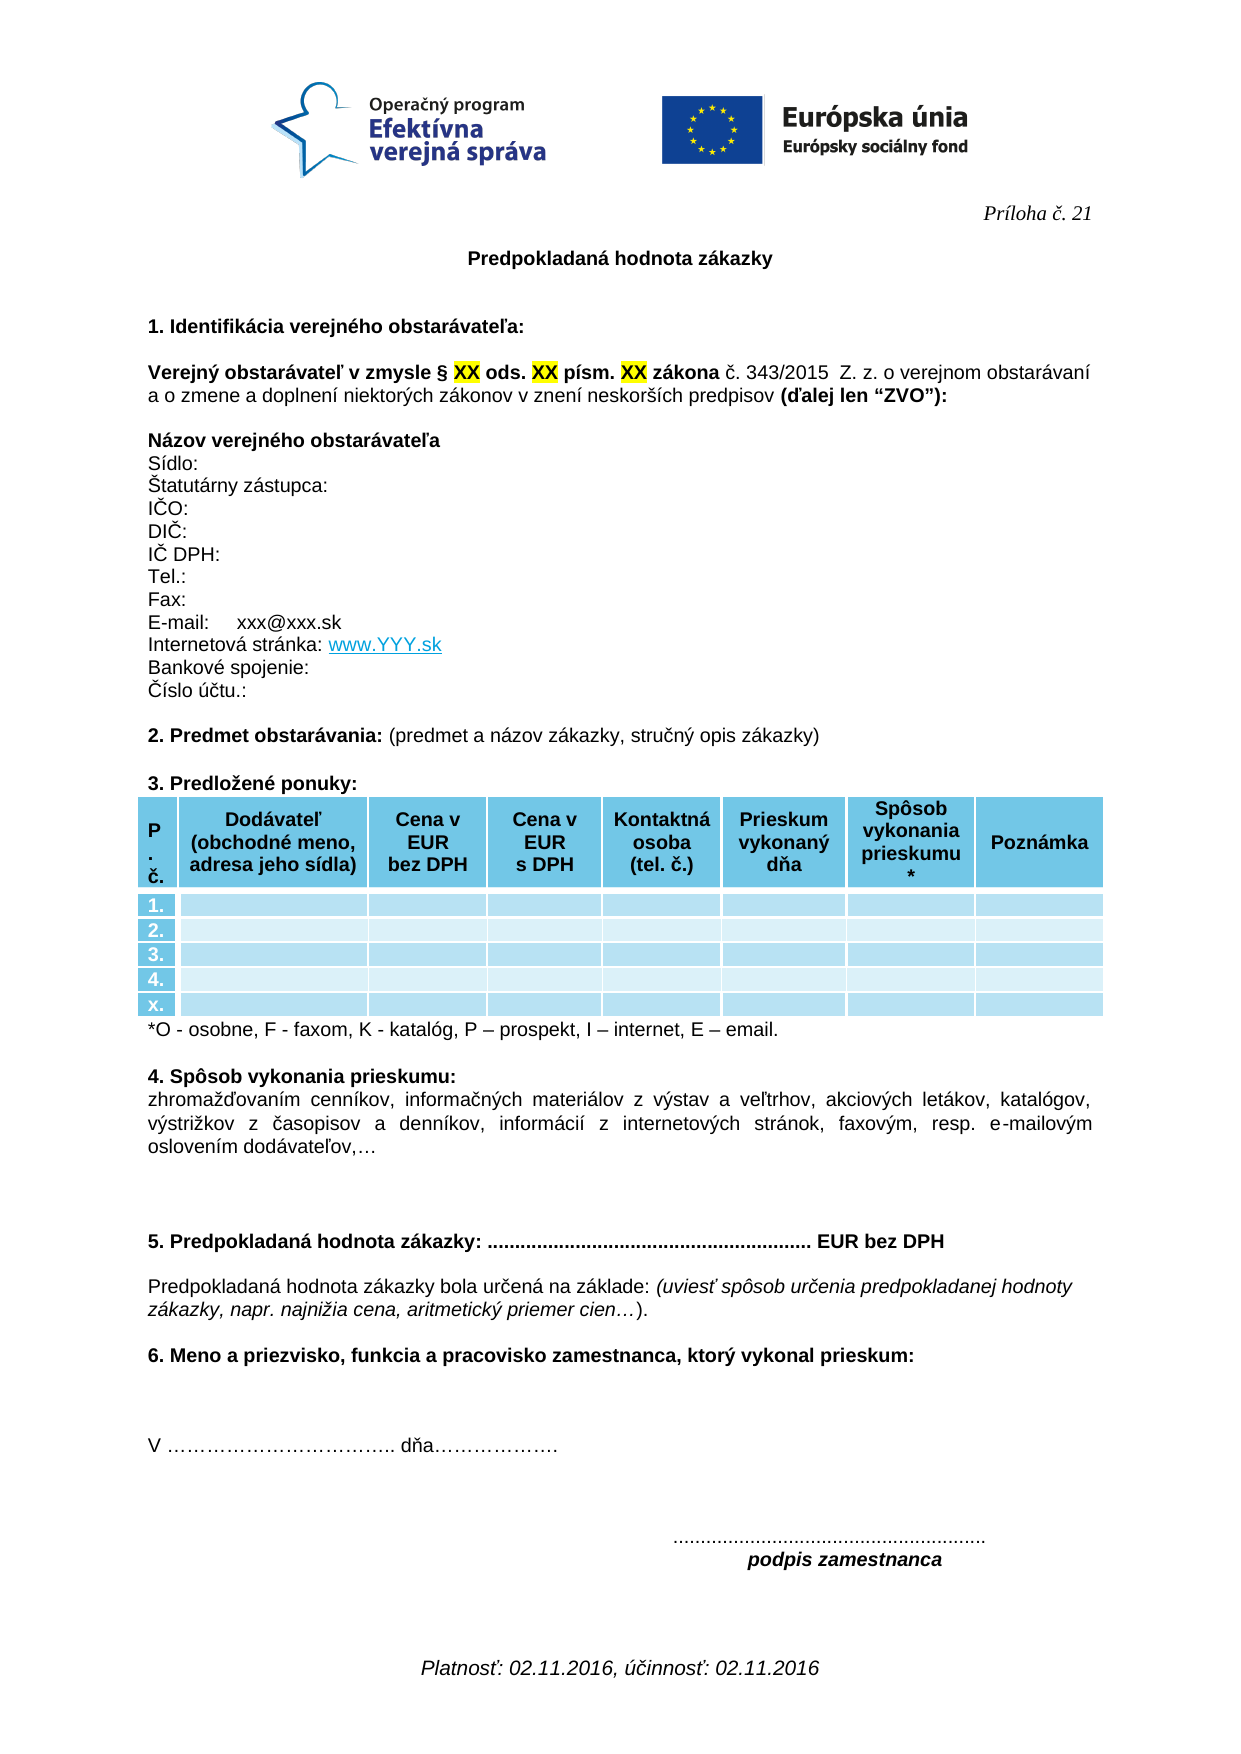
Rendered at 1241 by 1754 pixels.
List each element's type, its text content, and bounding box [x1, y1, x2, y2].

table_cell 1. [138, 894, 175, 916]
text IČ DPH: [148, 542, 1092, 565]
text Príloha č. 21 [148, 200, 1092, 224]
text ......................................................... podpis zamestnanca [148, 1525, 1092, 1571]
table_cell [848, 943, 974, 966]
table_cell [847, 968, 975, 991]
table_cell [976, 894, 1103, 916]
table_cell [488, 919, 602, 941]
table_header Spôsob vykonania prieskumu * [848, 797, 974, 887]
table_cell [369, 894, 486, 916]
table_cell [848, 894, 974, 916]
table_cell [181, 943, 367, 966]
table_cell 3. [138, 943, 175, 966]
text 6. Meno a priezvisko, funkcia a pracovisko zamestnanca, ktorý vykonal prieskum: [148, 1343, 1092, 1366]
text Predpokladaná hodnota zákazky bola určená na základe: (uviesť spôsob určenia predpokladanej hodnoty zákazky, napr. najnižia cena, aritmetický priemer cien…). [148, 1275, 1092, 1321]
table_cell 2. [138, 919, 175, 941]
text 2. Predmet obstarávania: (predmet a názov zákazky, stručný opis zákazky) [148, 724, 1092, 747]
text E-mail: xxx@xxx.sk [148, 611, 1092, 633]
table_cell [488, 968, 602, 991]
table_cell [181, 993, 367, 1016]
text 3. Predložené ponuky: [148, 772, 1092, 794]
text DIČ: [148, 520, 1092, 542]
text Sídlo: [148, 452, 1092, 474]
table_cell x. [138, 993, 175, 1016]
text 4. Spôsob vykonania prieskumu: [148, 1065, 1092, 1088]
table_cell [976, 919, 1103, 941]
table_header Cena v EUR s DPH [488, 797, 601, 887]
table_cell [603, 919, 721, 941]
table_header P. č. [138, 797, 177, 887]
table_cell [603, 968, 721, 991]
table_cell [181, 968, 368, 991]
text 1. Identifikácia verejného obstarávateľa: [148, 315, 1092, 338]
table_cell [369, 993, 486, 1016]
text Internetová stránka: www.YYY.sk [148, 633, 1092, 656]
text Názov verejného obstarávateľa [148, 429, 1092, 452]
text V …………………………….. dňa………………. [148, 1434, 1092, 1457]
text Číslo účtu.: [148, 679, 1092, 701]
table_cell [369, 968, 487, 991]
table_cell [603, 993, 720, 1016]
table_header Cena v EUR bez DPH [369, 797, 486, 887]
table_cell [369, 919, 487, 941]
text Verejný obstarávateľ v zmysle § XX ods. XX písm. XX zákona č. 343/2015 Z. z. o verejnom obstarávaní a o zmene a doplnení niektorých zákonov v znení neskorších predpisov (ďalej len “ZVO”): [148, 361, 1092, 406]
table_cell [603, 894, 720, 916]
text 5. Predpokladaná hodnota zákazky: ........................................................... EUR bez DPH [148, 1230, 1092, 1253]
table_cell [723, 943, 845, 966]
table_cell [181, 894, 367, 916]
table_cell [976, 943, 1103, 966]
text Tel.: [148, 565, 1092, 588]
text zhromažďovaním cenníkov, informačných materiálov z výstav a veľtrhov, akciových letákov, katalógov, výstrižkov z časopisov a denníkov, informácií z internetových stránok, faxovým, resp. e‐mailovým oslovením dodávateľov,… [148, 1088, 1092, 1157]
table_cell [723, 993, 845, 1016]
table_cell [976, 968, 1103, 991]
table_header Prieskum vykonaný dňa [723, 797, 845, 887]
table_cell [848, 993, 974, 1016]
text Predpokladaná hodnota zákazky [148, 247, 1092, 270]
table_cell [722, 968, 846, 991]
table_cell [847, 919, 975, 941]
table_cell [488, 993, 601, 1016]
picture [246, 73, 994, 201]
table_cell [722, 919, 846, 941]
text Bankové spojenie: [148, 656, 1092, 679]
table_header Kontaktná osoba (tel. č.) [603, 797, 720, 887]
text *O - osobne, F - faxom, K - katalóg, P – prospekt, I – internet, E – email. [148, 1018, 1092, 1040]
table_cell [723, 894, 845, 916]
table_cell [488, 894, 601, 916]
table_cell [603, 943, 720, 966]
table_cell [976, 993, 1103, 1016]
table_header Dodávateľ (obchodné meno, adresa jeho sídla) [179, 797, 367, 887]
table_cell 4. [138, 968, 175, 991]
table_header Poznámka [976, 797, 1103, 887]
table_cell [181, 919, 368, 941]
text Štatutárny zástupca: [148, 474, 1092, 497]
table_cell [369, 943, 486, 966]
text IČO: [148, 497, 1092, 520]
text Fax: [148, 588, 1092, 611]
table_cell [488, 943, 601, 966]
